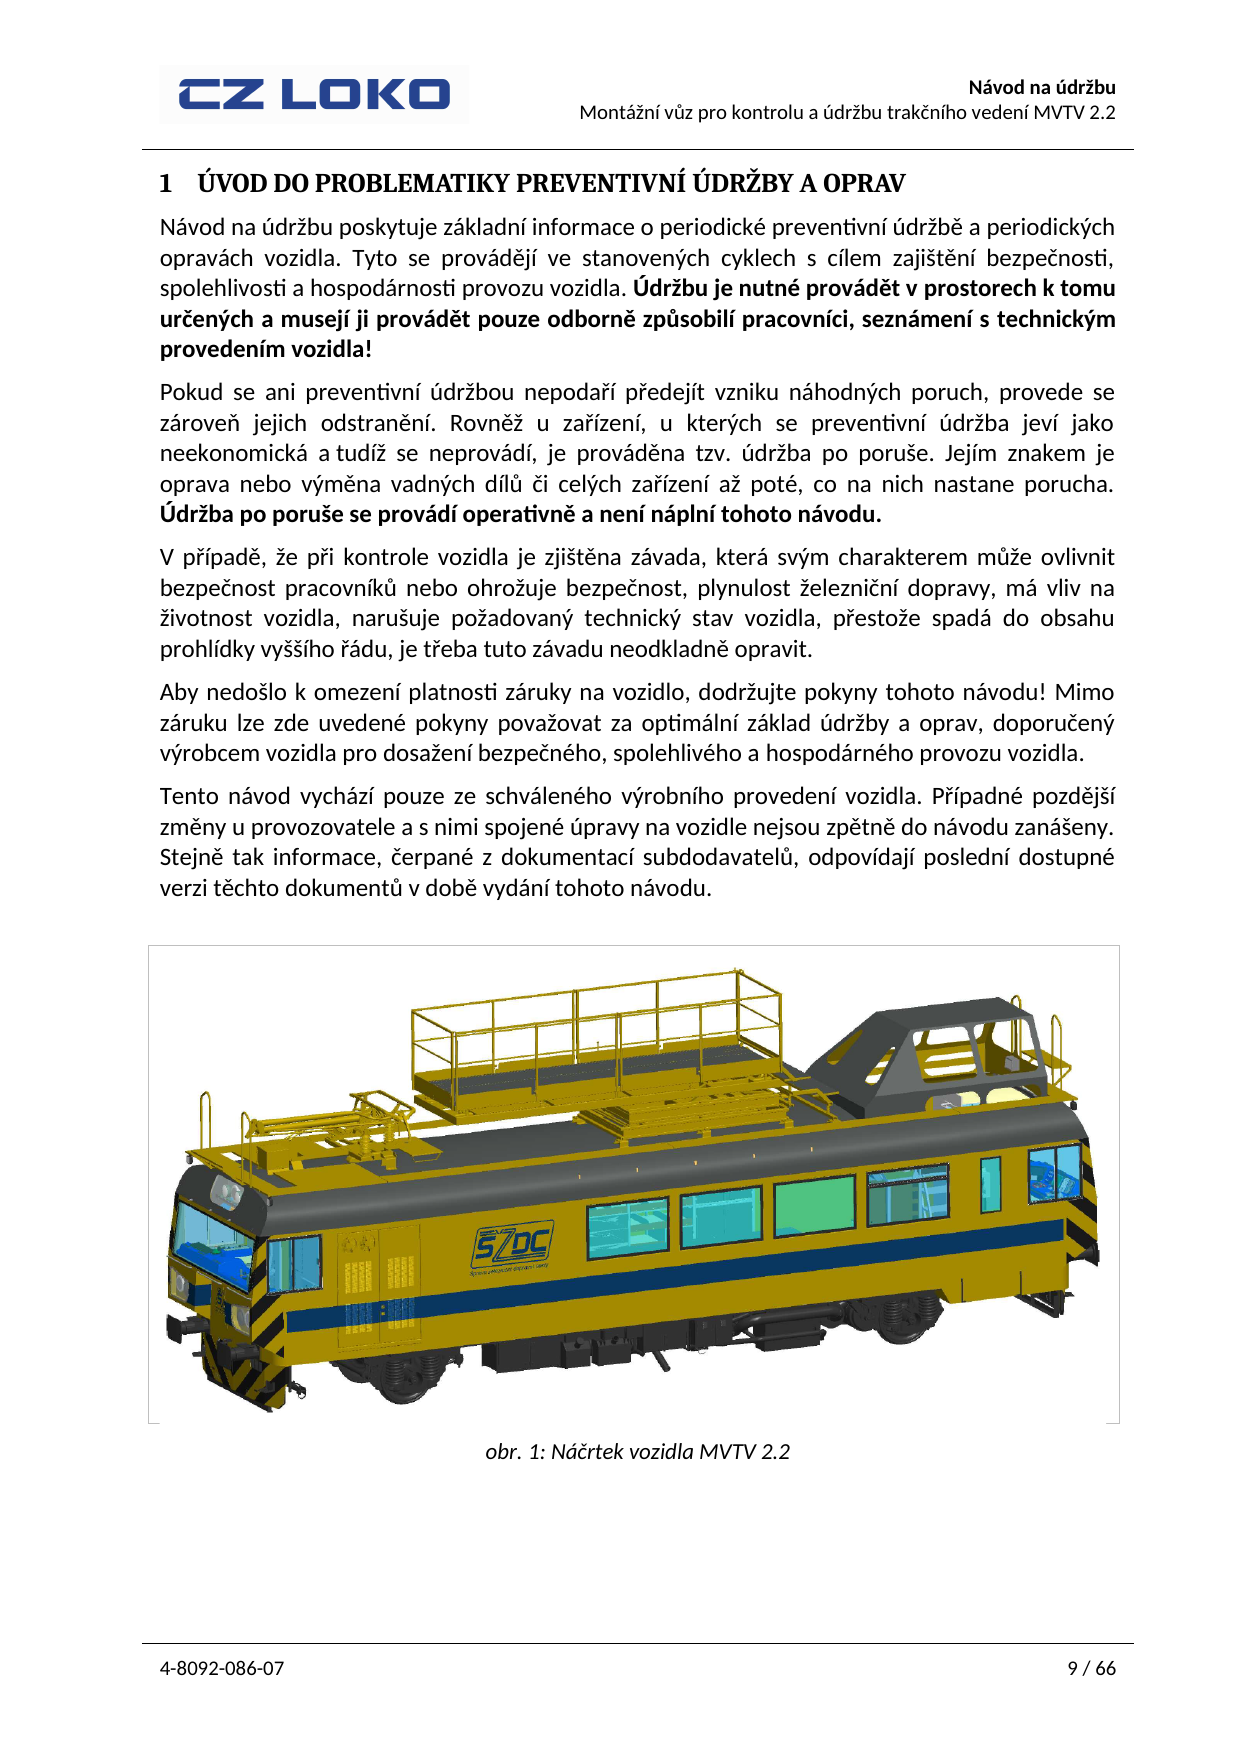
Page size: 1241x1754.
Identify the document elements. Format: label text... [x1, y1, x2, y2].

table_header [149, 946, 1119, 1423]
subtitle ÚVOD DO PROBLEMATIKY PREVENTIVNÍ ÚDRŽBY A OPRAV [159, 168, 1116, 199]
text V případě, že při kontrole vozidla je zjištěna závada, která svým charakterem může ovlivnit bezpečnost pracovníků nebo ohrožuje bezpečnost, plynulost železniční dopravy, má vliv na životnost vozidla, narušuje požadovaný technický stav vozidla, přestože spadá do obsahu prohlídky vyššího řádu, je třeba tuto závadu neodkladně opravit. [159, 542, 1116, 664]
text Pokud se ani preventivní údržbou nepodaří předejít vzniku náhodných poruch, provede se zároveň jejich odstranění. Rovněž u zařízení, u kterých se preventivní údržba jeví jako neekonomická a tudíž se neprovádí, je prováděna tzv. údržba po poruše. Jejím znakem je oprava nebo výměna vadných dílů či celých zařízení až poté, co na nich nastane porucha. Údržba po poruše se provádí operativně a není náplní tohoto návodu. [159, 376, 1116, 529]
text Tento návod vychází pouze ze schváleného výrobního provedení vozidla. Případné pozdější změny u provozovatele a s nimi spojené úpravy na vozidle nejsou zpětně do návodu zanášeny. Stejně tak informace, čerpané z dokumentací subdodavatelů, odpovídají poslední dostupné verzi těchto dokumentů v době vydání tohoto návodu. [159, 780, 1116, 902]
picture [159, 958, 1107, 1424]
text Návod na údržbu poskytuje základní informace o periodické preventivní údržbě a periodických opravách vozidla. Tyto se provádějí ve stanovených cyklech s cílem zajištění bezpečnosti, spolehlivosti a hospodárnosti provozu vozidla. Údržbu je nutné provádět v prostorech k tomu určených a musejí ji provádět pouze odborně způsobilí pracovníci, seznámení s technickým provedením vozidla! [159, 211, 1116, 364]
text obr. 1: Náčrtek vozidla MVTV 2.2 [159, 1437, 1116, 1465]
text Aby nedošlo k omezení platnosti záruky na vozidlo, dodržujte pokyny tohoto návodu! Mimo záruku lze zde uvedené pokyny považovat za optimální základ údržby a oprav, doporučený výrobcem vozidla pro dosažení bezpečného, spolehlivého a hospodárného provozu vozidla. [159, 676, 1116, 768]
picture [159, 65, 470, 124]
